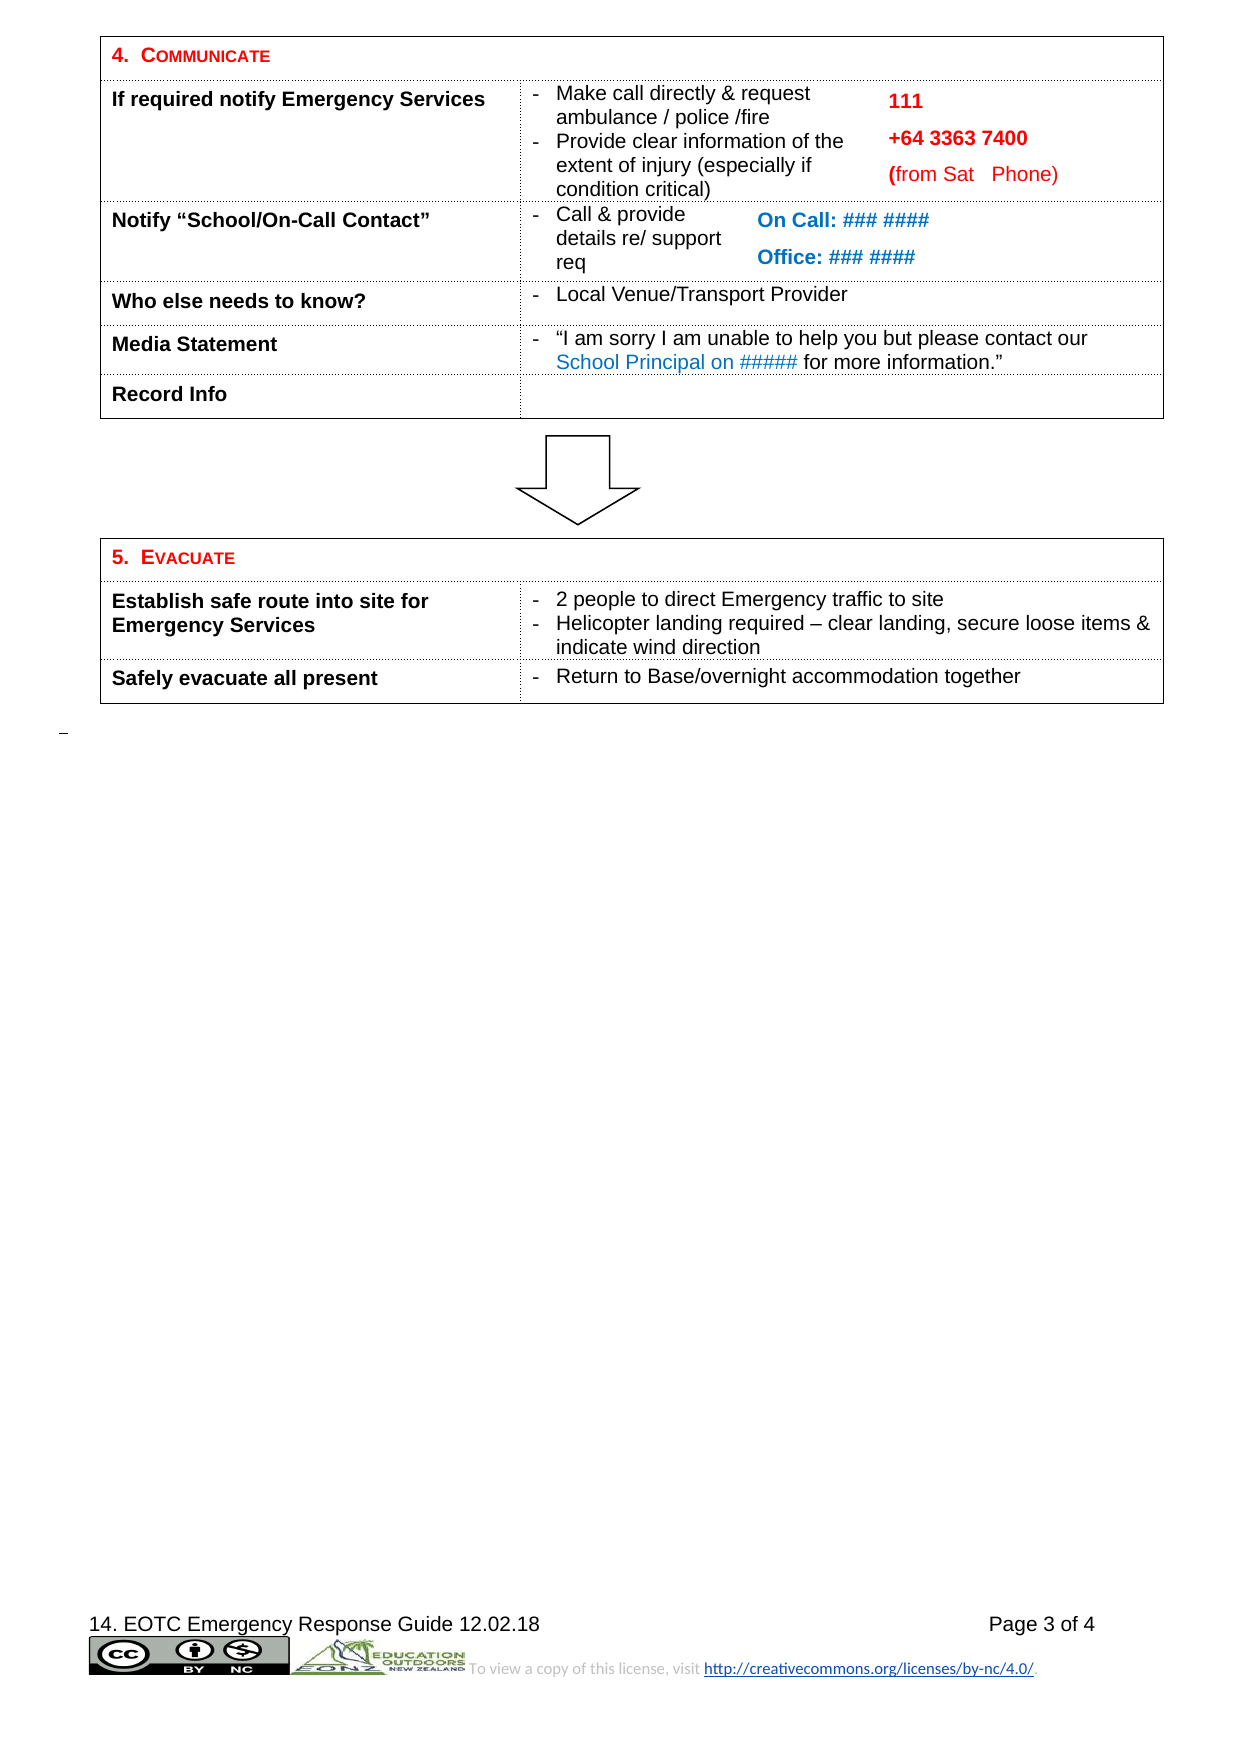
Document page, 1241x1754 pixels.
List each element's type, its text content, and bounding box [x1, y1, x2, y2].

table_cell Make call directly & request ambulance / police /fire Provide clear information of the extent of injury (especially if condition critical) [521, 80, 877, 201]
table_cell [521, 374, 1163, 418]
table_cell Local Venue/Transport Provider [521, 281, 1163, 325]
table_cell 111 +64 3363 7400 (from Sat Phone) [877, 80, 1163, 201]
table_cell Who else needs to know? [101, 281, 521, 325]
table_cell 2 people to direct Emergency traffic to site Helicopter landing required – clear landing, secure loose items & indicate wind direction [521, 581, 1163, 659]
table_cell Return to Base/overnight accommodation together [521, 659, 1163, 702]
table_cell 4. Communicate [101, 37, 1163, 80]
table_cell If required notify Emergency Services [101, 80, 521, 201]
table_cell 5. Evacuate [101, 539, 1163, 581]
table_cell Establish safe route into site for Emergency Services [101, 581, 521, 659]
table_cell Call & provide details re/ support req [521, 201, 746, 281]
table_cell Media Statement [101, 325, 521, 374]
table_cell Safely evacuate all present [101, 659, 521, 702]
table_cell [100, 419, 1163, 537]
table_cell Notify “School/On-Call Contact” [101, 201, 521, 281]
table_cell “I am sorry I am unable to help you but please contact our School Principal on ##### for more information.” [521, 325, 1163, 374]
picture [88, 1636, 465, 1675]
table_cell On Call: ### #### Office: ### #### [746, 201, 1163, 281]
table_cell Record Info [101, 374, 521, 418]
